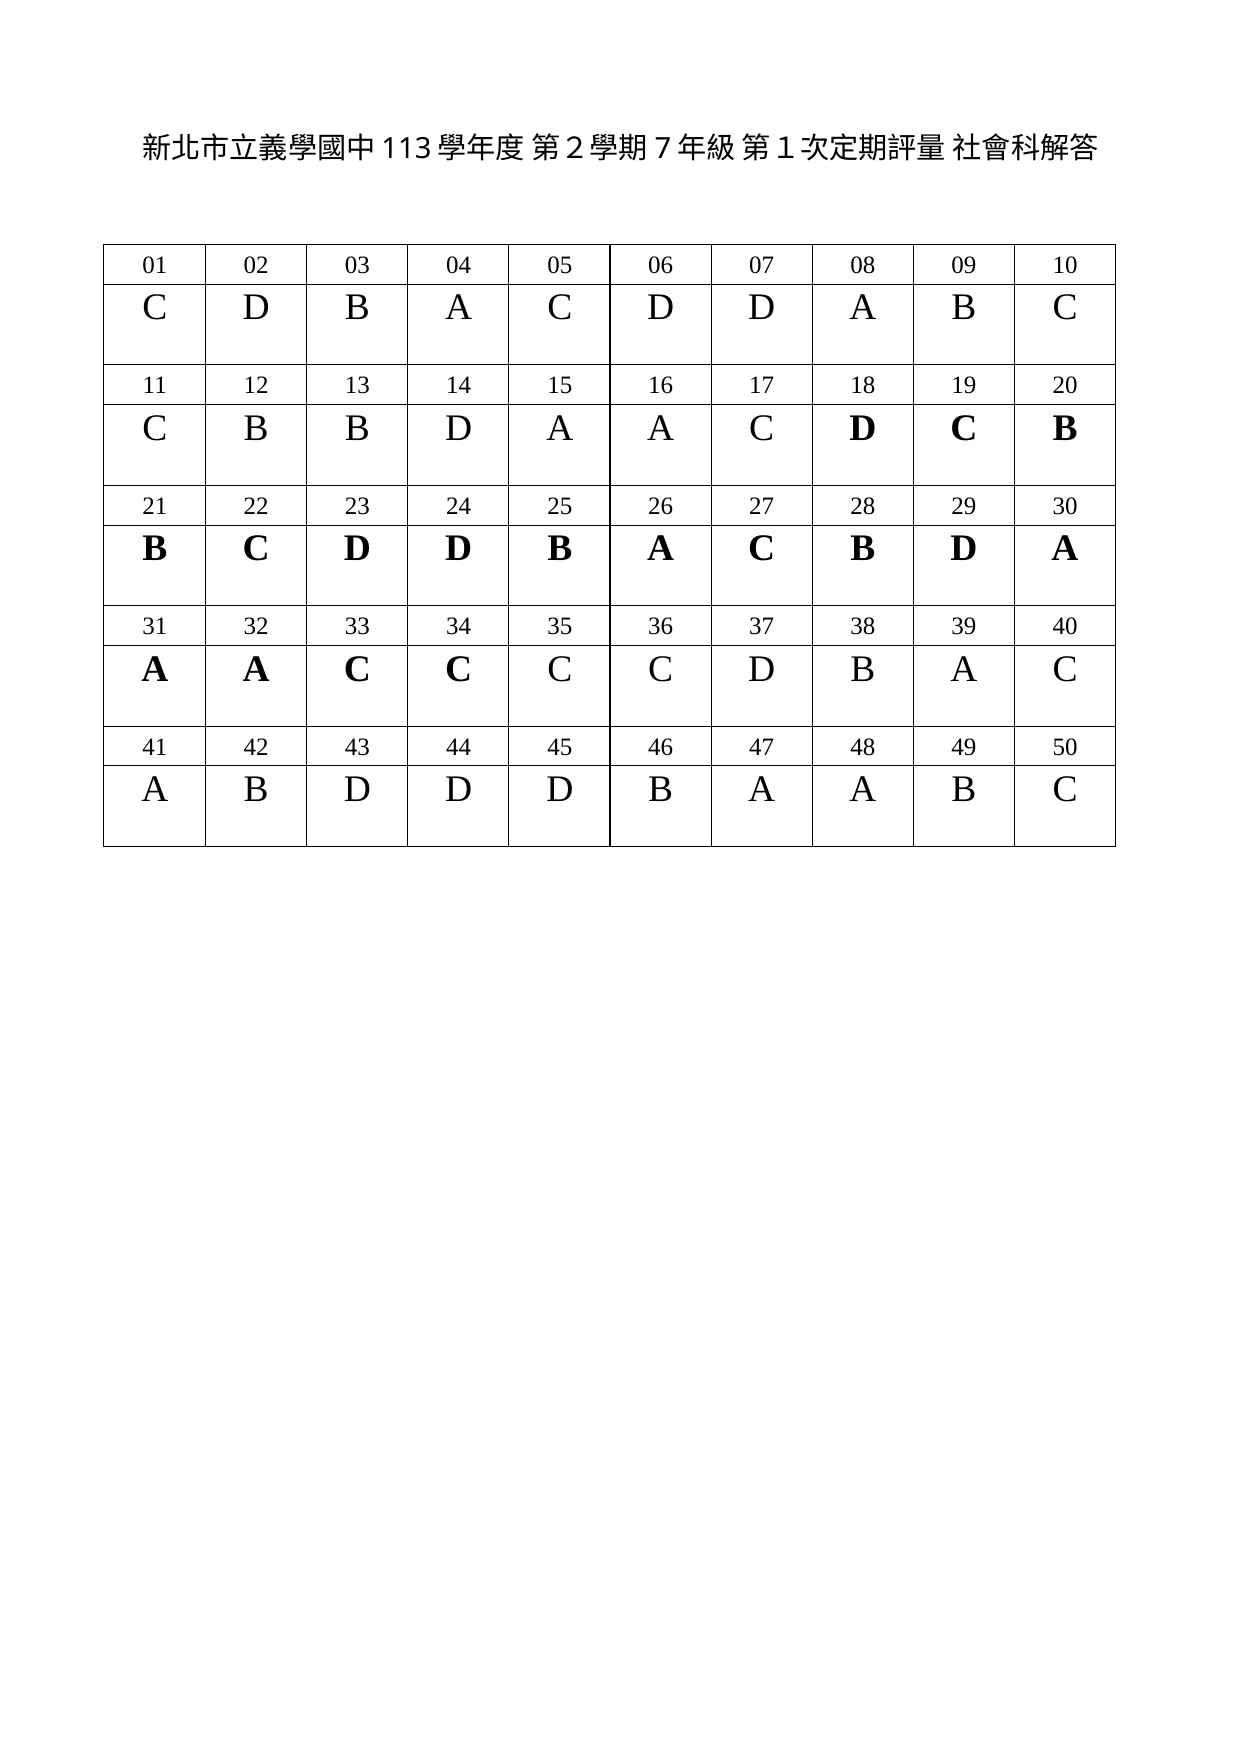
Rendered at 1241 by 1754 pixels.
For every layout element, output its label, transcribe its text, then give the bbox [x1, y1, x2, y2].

table_cell D [408, 526, 508, 605]
table_cell C [104, 405, 205, 485]
table_cell D [408, 405, 508, 485]
table_cell D [408, 766, 508, 846]
table_cell A [1015, 526, 1115, 605]
table_cell 25 [509, 486, 609, 524]
table_cell A [712, 766, 812, 846]
table_cell 15 [509, 365, 609, 404]
table_cell 17 [712, 365, 812, 404]
table_header 08 [813, 245, 913, 284]
table_cell B [813, 526, 913, 605]
table_cell D [914, 526, 1014, 605]
table_header 09 [914, 245, 1014, 284]
table_cell 45 [509, 727, 609, 765]
table_cell 38 [813, 606, 913, 645]
table_cell A [813, 766, 913, 846]
table_cell 12 [206, 365, 306, 404]
table_cell 13 [307, 365, 407, 404]
table_cell 41 [104, 727, 205, 765]
table_cell 42 [206, 727, 306, 765]
table_cell A [104, 646, 205, 726]
table_cell 11 [104, 365, 205, 404]
table_header 07 [712, 245, 812, 284]
table_cell B [307, 285, 407, 364]
table_cell D [712, 285, 812, 364]
table_cell B [206, 405, 306, 485]
table_cell 36 [611, 606, 711, 645]
table_header 03 [307, 245, 407, 284]
table_cell 46 [611, 727, 711, 765]
table_cell 23 [307, 486, 407, 524]
table_cell C [712, 526, 812, 605]
table_header 01 [104, 245, 205, 284]
table_header 10 [1015, 245, 1115, 284]
table_cell 34 [408, 606, 508, 645]
table_cell C [712, 405, 812, 485]
table_cell C [104, 285, 205, 364]
table_cell 40 [1015, 606, 1115, 645]
table_cell 24 [408, 486, 508, 524]
table_cell C [611, 646, 711, 726]
text 新北市立義學國中113學年度 第２學期 7年級 第１次定期評量 社會科解答 [59, 108, 1181, 183]
table_cell C [1015, 766, 1115, 846]
table_cell B [1015, 405, 1115, 485]
table_header 05 [509, 245, 609, 284]
table_cell 21 [104, 486, 205, 524]
table_cell D [307, 526, 407, 605]
table_cell 37 [712, 606, 812, 645]
table_cell 26 [611, 486, 711, 524]
table_cell A [206, 646, 306, 726]
table_cell B [813, 646, 913, 726]
table_cell C [1015, 646, 1115, 726]
table_cell 31 [104, 606, 205, 645]
table_cell A [611, 526, 711, 605]
table_header 04 [408, 245, 508, 284]
table_cell C [914, 405, 1014, 485]
table_cell B [611, 766, 711, 846]
table_cell 44 [408, 727, 508, 765]
table_cell 18 [813, 365, 913, 404]
table_cell 32 [206, 606, 306, 645]
table_cell 47 [712, 727, 812, 765]
table_cell 49 [914, 727, 1014, 765]
table_cell 35 [509, 606, 609, 645]
table_cell A [509, 405, 609, 485]
table_cell C [509, 646, 609, 726]
table_cell 48 [813, 727, 913, 765]
table_cell B [914, 285, 1014, 364]
table_cell A [104, 766, 205, 846]
table_header 06 [611, 245, 711, 284]
table_cell B [104, 526, 205, 605]
table_cell D [712, 646, 812, 726]
table_cell 27 [712, 486, 812, 524]
table_cell C [1015, 285, 1115, 364]
table_cell B [206, 766, 306, 846]
table_cell A [914, 646, 1014, 726]
table_cell D [813, 405, 913, 485]
table_cell A [408, 285, 508, 364]
table_cell C [206, 526, 306, 605]
table_cell 39 [914, 606, 1014, 645]
table_cell D [206, 285, 306, 364]
table_cell 29 [914, 486, 1014, 524]
table_cell 50 [1015, 727, 1115, 765]
table_cell B [307, 405, 407, 485]
table_cell 30 [1015, 486, 1115, 524]
table_cell C [307, 646, 407, 726]
table_cell 16 [611, 365, 711, 404]
table_cell B [914, 766, 1014, 846]
table_cell D [307, 766, 407, 846]
table_cell 28 [813, 486, 913, 524]
table_cell D [611, 285, 711, 364]
table_cell B [509, 526, 609, 605]
table_cell D [509, 766, 609, 846]
table_header 02 [206, 245, 306, 284]
table_cell 33 [307, 606, 407, 645]
table_cell 43 [307, 727, 407, 765]
table_cell 22 [206, 486, 306, 524]
table_cell 14 [408, 365, 508, 404]
table_cell C [408, 646, 508, 726]
table_cell A [813, 285, 913, 364]
table_cell 20 [1015, 365, 1115, 404]
table_cell 19 [914, 365, 1014, 404]
table_cell C [509, 285, 609, 364]
table_cell A [611, 405, 711, 485]
